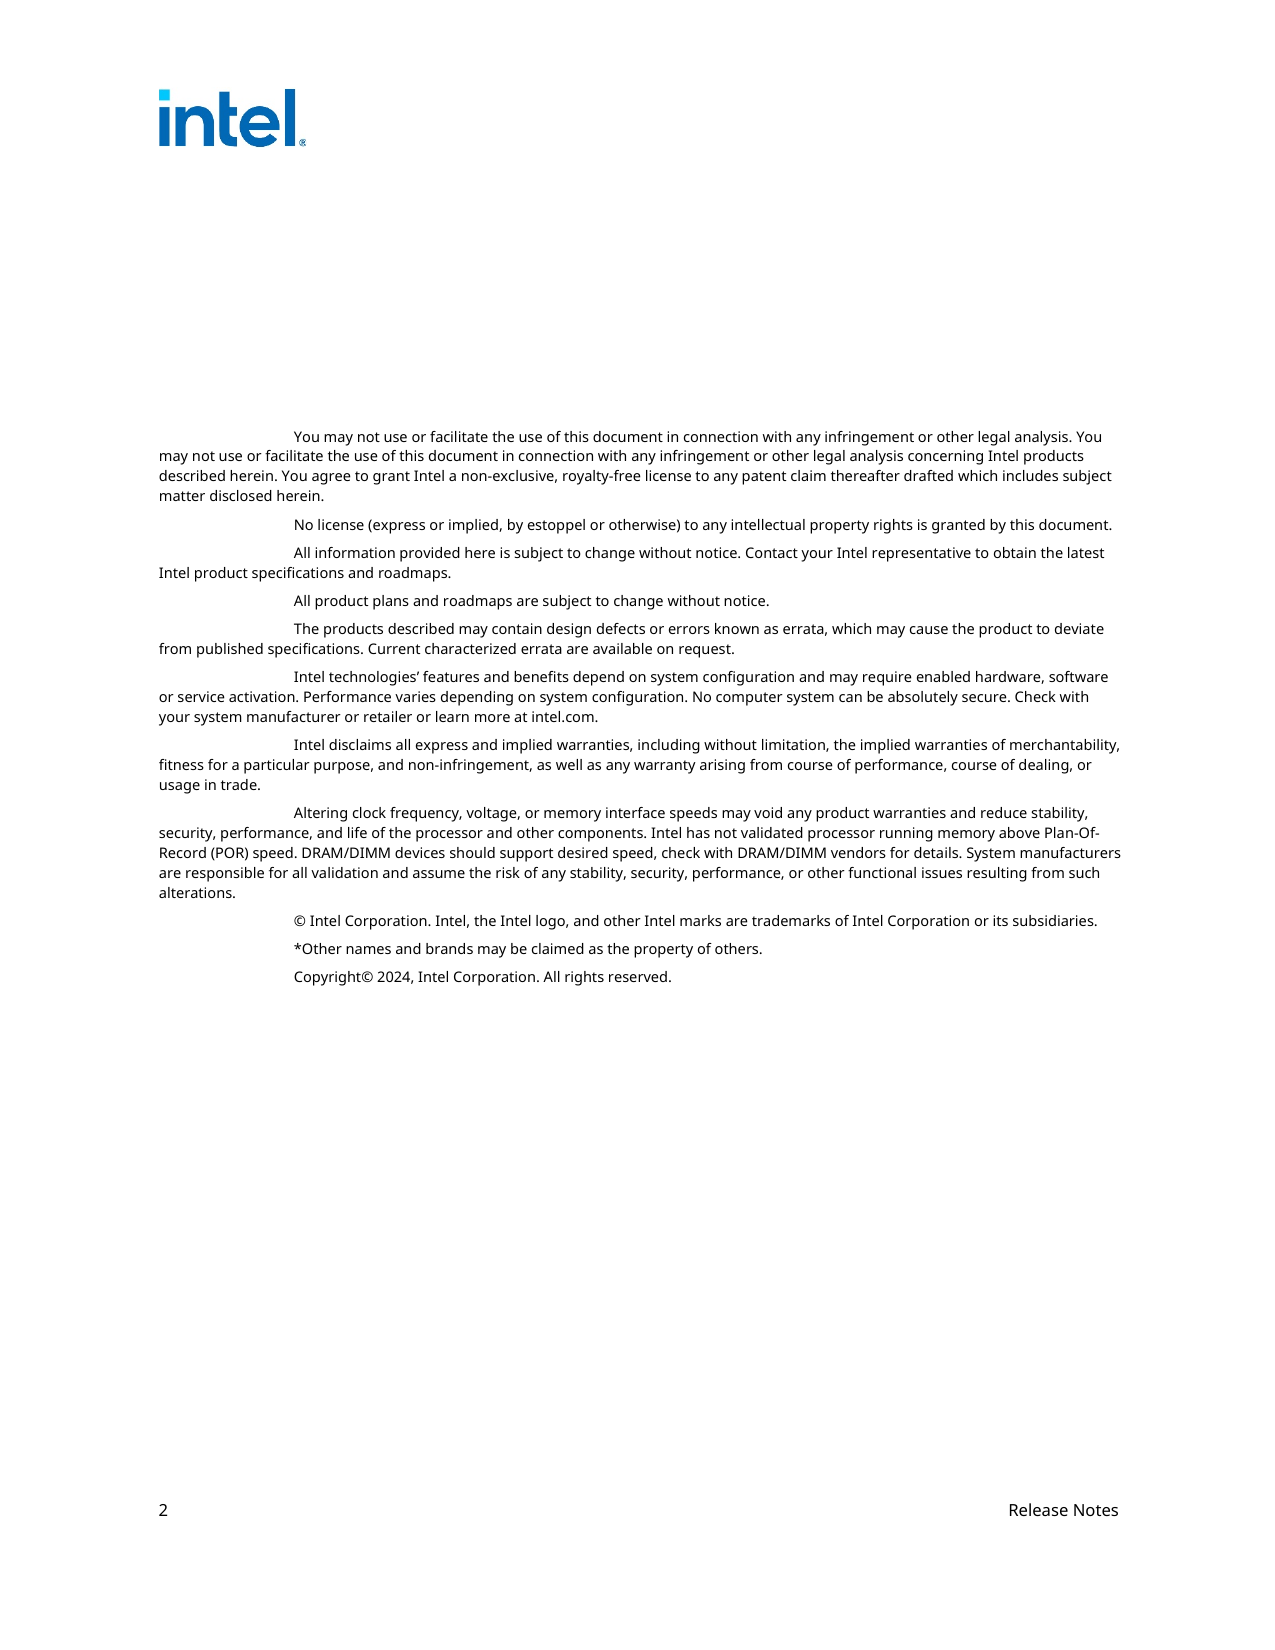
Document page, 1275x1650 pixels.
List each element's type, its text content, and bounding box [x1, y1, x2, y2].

list All product plans and roadmaps are subject to change without notice. [159, 591, 1125, 611]
list No license (express or implied, by estoppel or otherwise) to any intellectual property rights is granted by this document. [159, 514, 1125, 534]
list Intel technologies’ features and benefits depend on system configuration and may require enabled hardware, software or service activation. Performance varies depending on system configuration. No computer system can be absolutely secure. Check with your system manufacturer or retailer or learn more at intel.com. [159, 667, 1125, 727]
list All information provided here is subject to change without notice. Contact your Intel representative to obtain the latest Intel product specifications and roadmaps. [159, 542, 1125, 582]
list Intel disclaims all express and implied warranties, including without limitation, the implied warranties of merchantability, fitness for a particular purpose, and non-infringement, as well as any warranty arising from course of performance, course of dealing, or usage in trade. [159, 735, 1125, 795]
list © Intel Corporation. Intel, the Intel logo, and other Intel marks are trademarks of Intel Corporation or its subsidiaries. [159, 911, 1125, 931]
list The products described may contain design defects or errors known as errata, which may cause the product to deviate from published specifications. Current characterized errata are available on request. [159, 619, 1125, 659]
list Altering clock frequency, voltage, or memory interface speeds may void any product warranties and reduce stability, security, performance, and life of the processor and other components. Intel has not validated processor running memory above Plan-Of-Record (POR) speed. DRAM/DIMM devices should support desired speed, check with DRAM/DIMM vendors for details. System manufacturers are responsible for all validation and assume the risk of any stability, security, performance, or other functional issues resulting from such alterations. [159, 803, 1125, 902]
list Copyright© 2024, Intel Corporation. All rights reserved. [159, 967, 1125, 987]
picture [158, 87, 307, 148]
list You may not use or facilitate the use of this document in connection with any infringement or other legal analysis. You may not use or facilitate the use of this document in connection with any infringement or other legal analysis concerning Intel products described herein. You agree to grant Intel a non-exclusive, royalty-free license to any patent claim thereafter drafted which includes subject matter disclosed herein. [159, 426, 1125, 506]
list *Other names and brands may be claimed as the property of others. [159, 939, 1125, 959]
